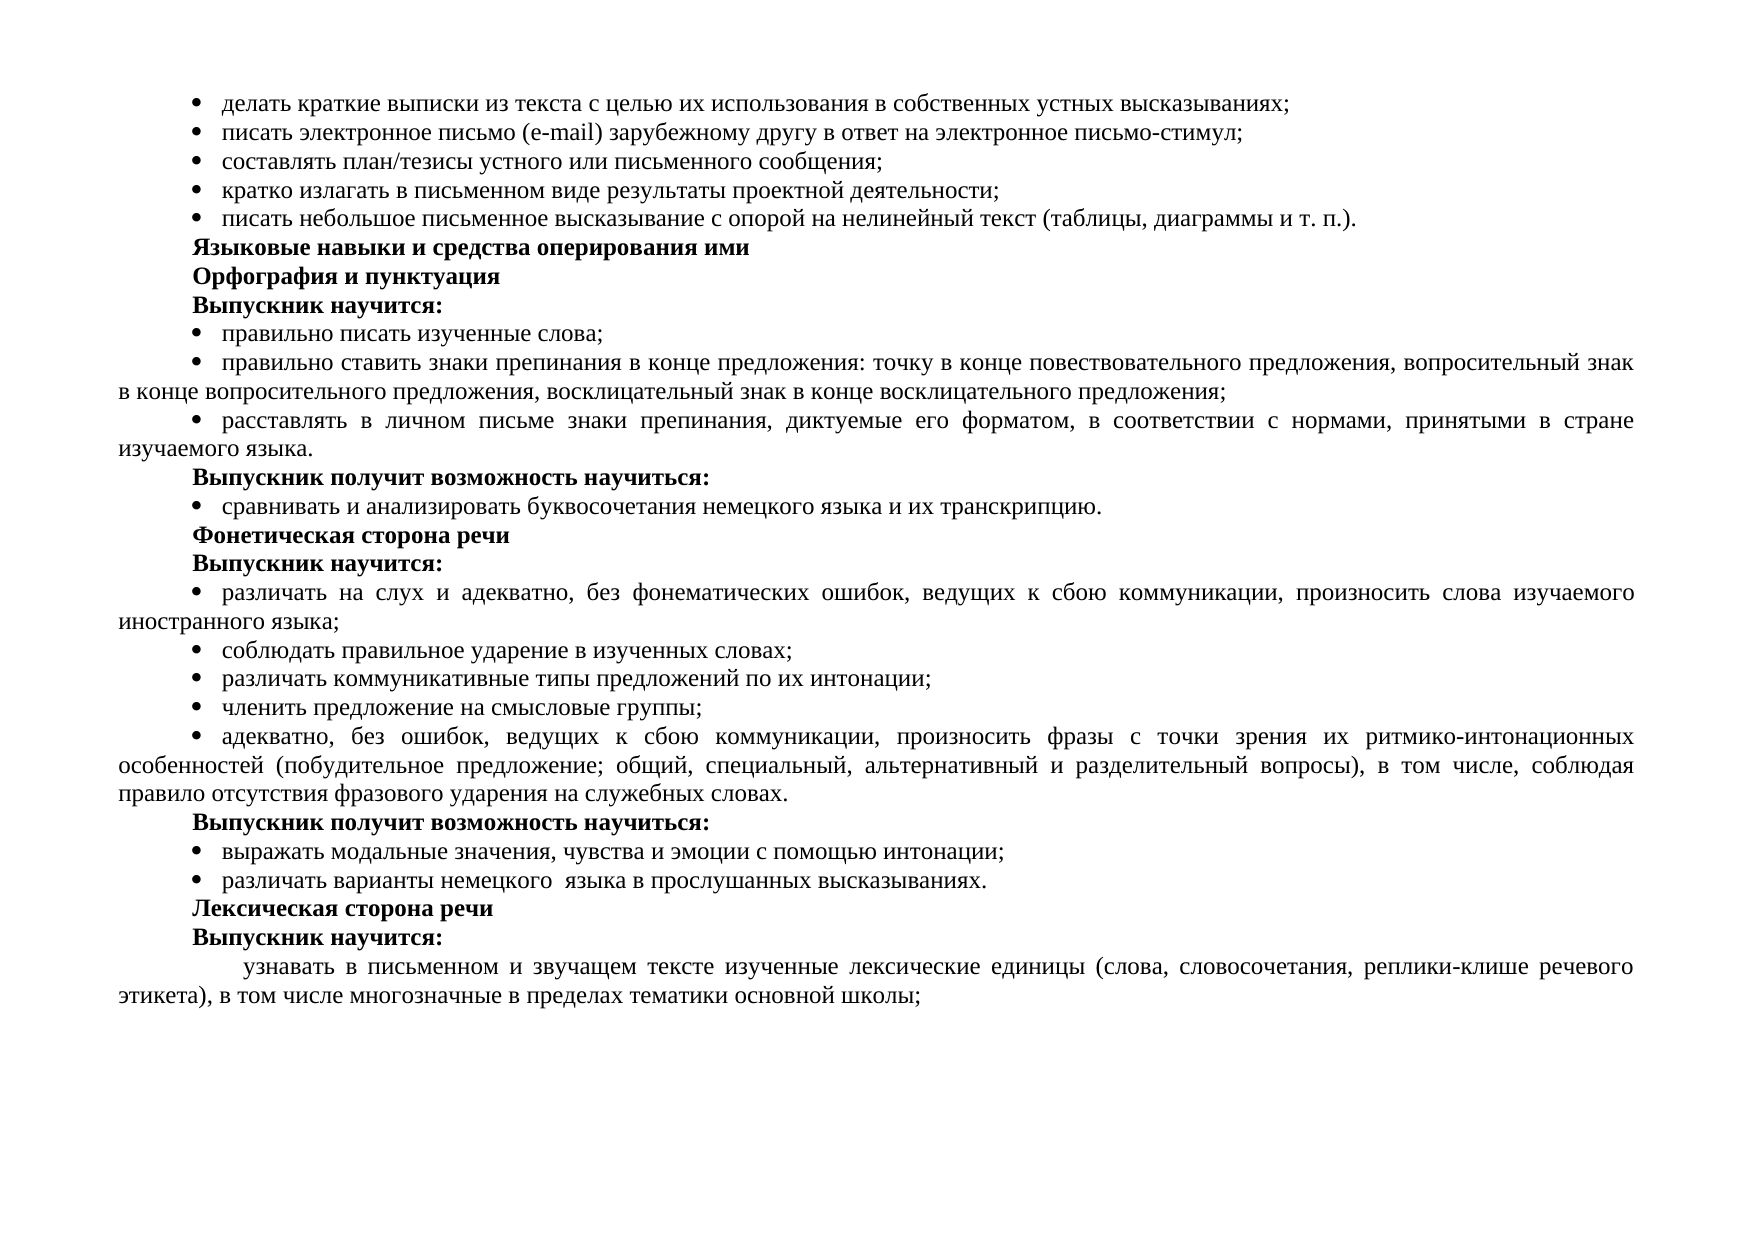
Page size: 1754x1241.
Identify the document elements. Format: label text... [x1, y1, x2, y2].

list различать на слух и адекватно, без фонематических ошибок, ведущих к сбою коммуникации, произносить слова изучаемого иностранного языка; [118, 577, 1636, 635]
list различать коммуникативные типы предложений по их интонации; [118, 663, 1636, 692]
text Выпускник научится: [118, 290, 1636, 318]
text Выпускник получит возможность научиться: [118, 807, 1636, 836]
list соблюдать правильное ударение в изученных словах; [118, 635, 1636, 663]
list составлять план/тезисы устного или письменного сообщения; [118, 146, 1636, 175]
text Выпускник научится: [118, 922, 1636, 951]
text Выпускник научится: [118, 548, 1636, 577]
list писать электронное письмо (e-mail) зарубежному другу в ответ на электронное письмо-стимул; [118, 117, 1636, 146]
list правильно ставить знаки препинания в конце предложения: точку в конце повествовательного предложения, вопросительный знак в конце вопросительного предложения, восклицательный знак в конце восклицательного предложения; [118, 347, 1636, 405]
list выражать модальные значения, чувства и эмоции с помощью интонации; [118, 836, 1636, 865]
list расставлять в личном письме знаки препинания, диктуемые его форматом, в соответствии с нормами, принятыми в стране изучаемого языка. [118, 405, 1636, 462]
list правильно писать изученные слова; [118, 318, 1636, 347]
list членить предложение на смысловые группы; [118, 692, 1636, 721]
text Лексическая сторона речи [118, 893, 1636, 922]
text Фонетическая сторона речи [118, 520, 1636, 548]
text Выпускник получит возможность научиться: [118, 462, 1636, 491]
text Языковые навыки и средства оперирования ими [118, 232, 1636, 261]
list сравнивать и анализировать буквосочетания немецкого языка и их транскрипцию. [118, 491, 1636, 520]
text Орфография и пунктуация [118, 261, 1636, 290]
list писать небольшое письменное высказывание с опорой на нелинейный текст (таблицы, диаграммы и т. п.). [118, 203, 1636, 232]
list делать краткие выписки из текста с целью их использования в собственных устных высказываниях; [118, 88, 1636, 117]
list кратко излагать в письменном виде результаты проектной деятельности; [118, 175, 1636, 203]
list различать варианты немецкого языка в прослушанных высказываниях. [118, 865, 1636, 893]
list адекватно, без ошибок, ведущих к сбою коммуникации, произносить фразы с точки зрения их ритмико-интонационных особенностей (побудительное предложение; общий, специальный, альтернативный и разделительный вопросы), в том числе, соблюдая правило отсутствия фразового ударения на служебных словах. [118, 721, 1636, 807]
text узнавать в письменном и звучащем тексте изученные лексические единицы (слова, словосочетания, реплики-клише речевого этикета), в том числе многозначные в пределах тематики основной школы; [118, 951, 1636, 1008]
